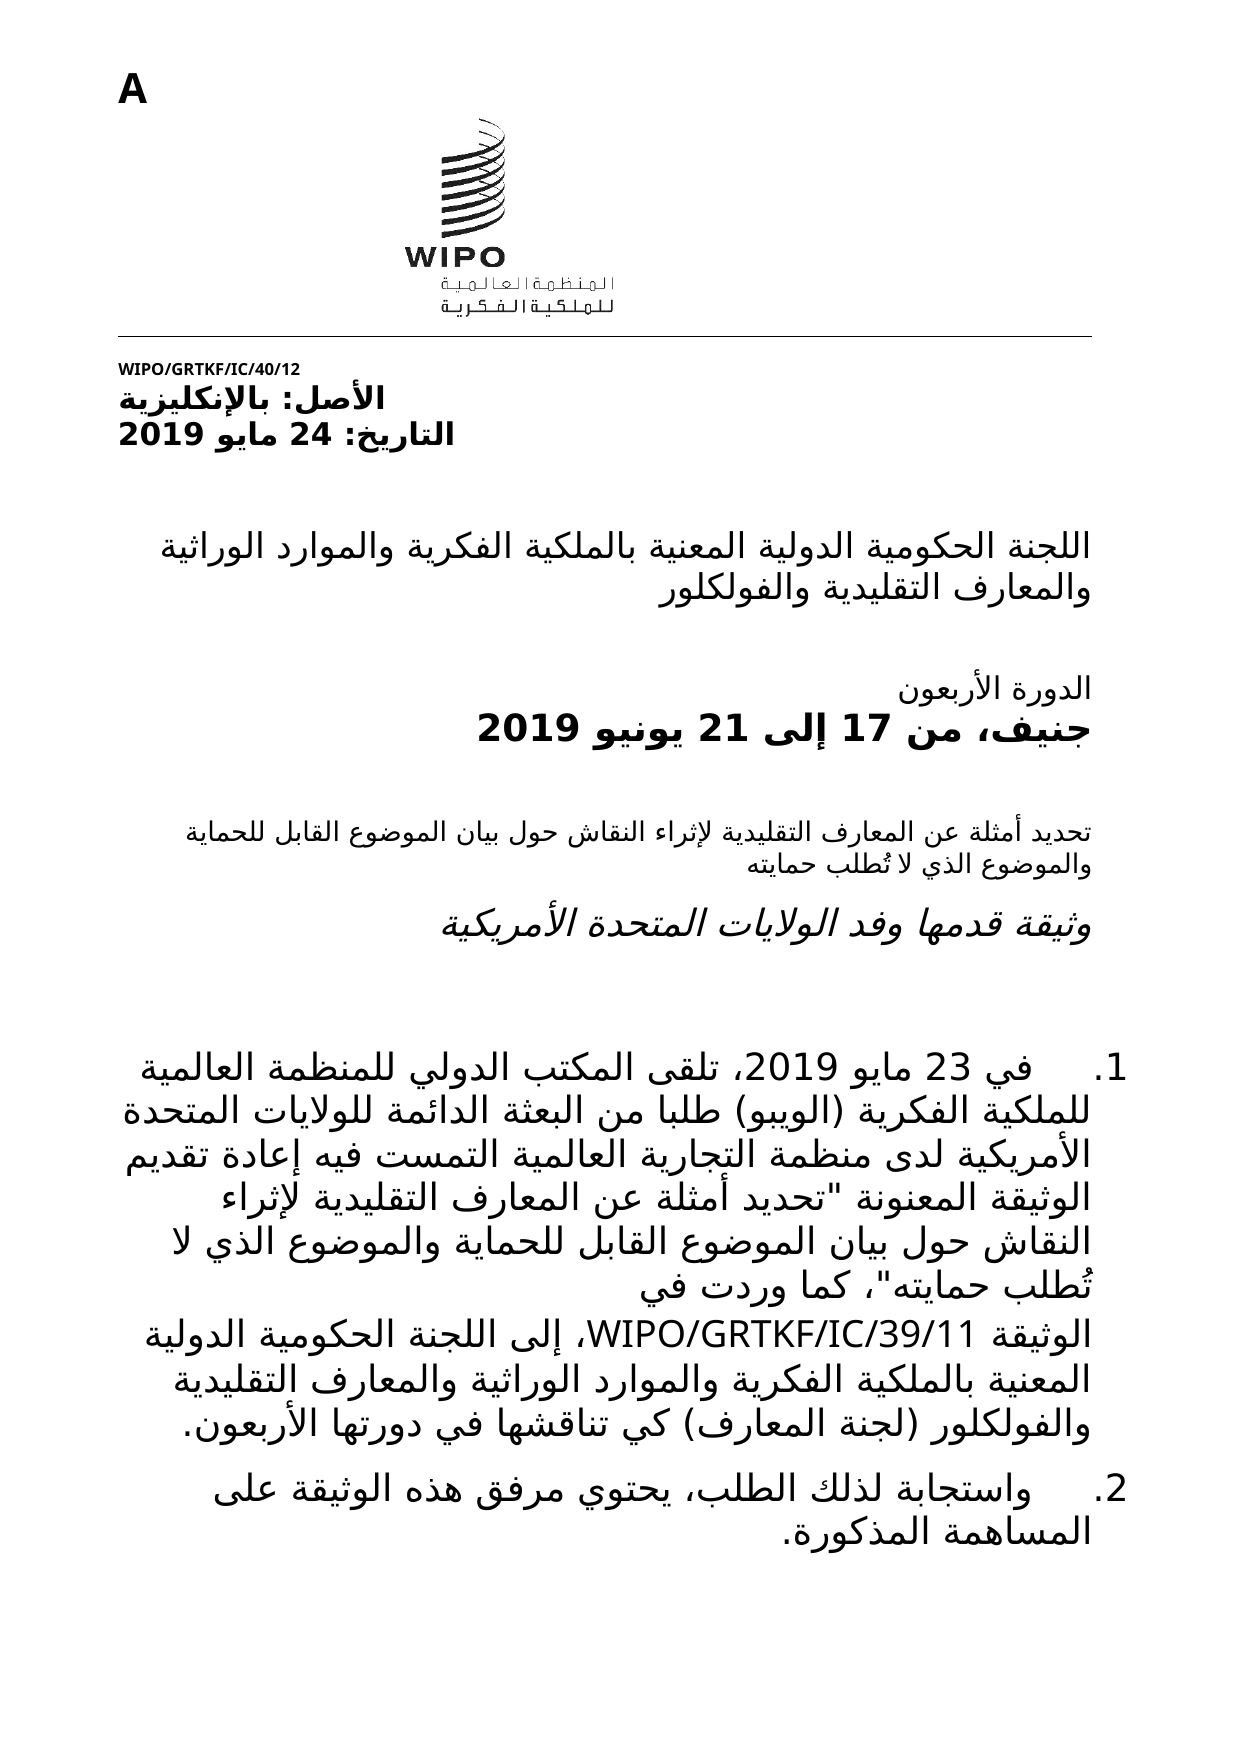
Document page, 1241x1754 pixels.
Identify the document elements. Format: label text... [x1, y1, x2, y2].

text واستجابة لذلك الطلب، يحتوي مرفق هذه الوثيقة على المساهمة المذكورة. [118, 1466, 1092, 1553]
text الدورة الأربعون [118, 671, 1092, 707]
subtitle اللجنة الحكومية الدولية المعنية بالملكية الفكرية والموارد الوراثية والمعارف التقليدية والفولكلور [118, 526, 1092, 608]
text التاريخ: 24 مايو 2019 [118, 417, 1092, 453]
text الأصل: بالإنكليزية [118, 380, 1092, 417]
text WIPO/GRTKF/IC/40/12 [118, 337, 1092, 380]
text تحديد أمثلة عن المعارف التقليدية لإثراء النقاش حول بيان الموضوع القابل للحماية والموضوع الذي لا تُطلب حمايته [118, 816, 1092, 881]
text وثيقة قدمها وفد الولايات المتحدة الأمريكية [118, 901, 1092, 945]
text A [118, 59, 1092, 116]
text جنيف، من 17 إلى 21 يونيو 2019 [118, 707, 1092, 751]
picture [402, 115, 620, 324]
text في 23 مايو 2019، تلقى المكتب الدولي للمنظمة العالمية للملكية الفكرية (الويبو) طلبا من البعثة الدائمة للولايات المتحدة الأمريكية لدى منظمة التجارية العالمية التمست فيه إعادة تقديم الوثيقة المعنونة "تحديد أمثلة عن المعارف التقليدية لإثراء النقاش حول بيان الموضوع القابل للحماية والموضوع الذي لا تُطلب حمايته"، كما وردت في الوثيقة WIPO/GRTKF/IC/39/11، إلى اللجنة الحكومية الدولية المعنية بالملكية الفكرية والموارد الوراثية والمعارف التقليدية والفولكلور (لجنة المعارف) كي تناقشها في دورتها الأربعون. [118, 1045, 1092, 1445]
